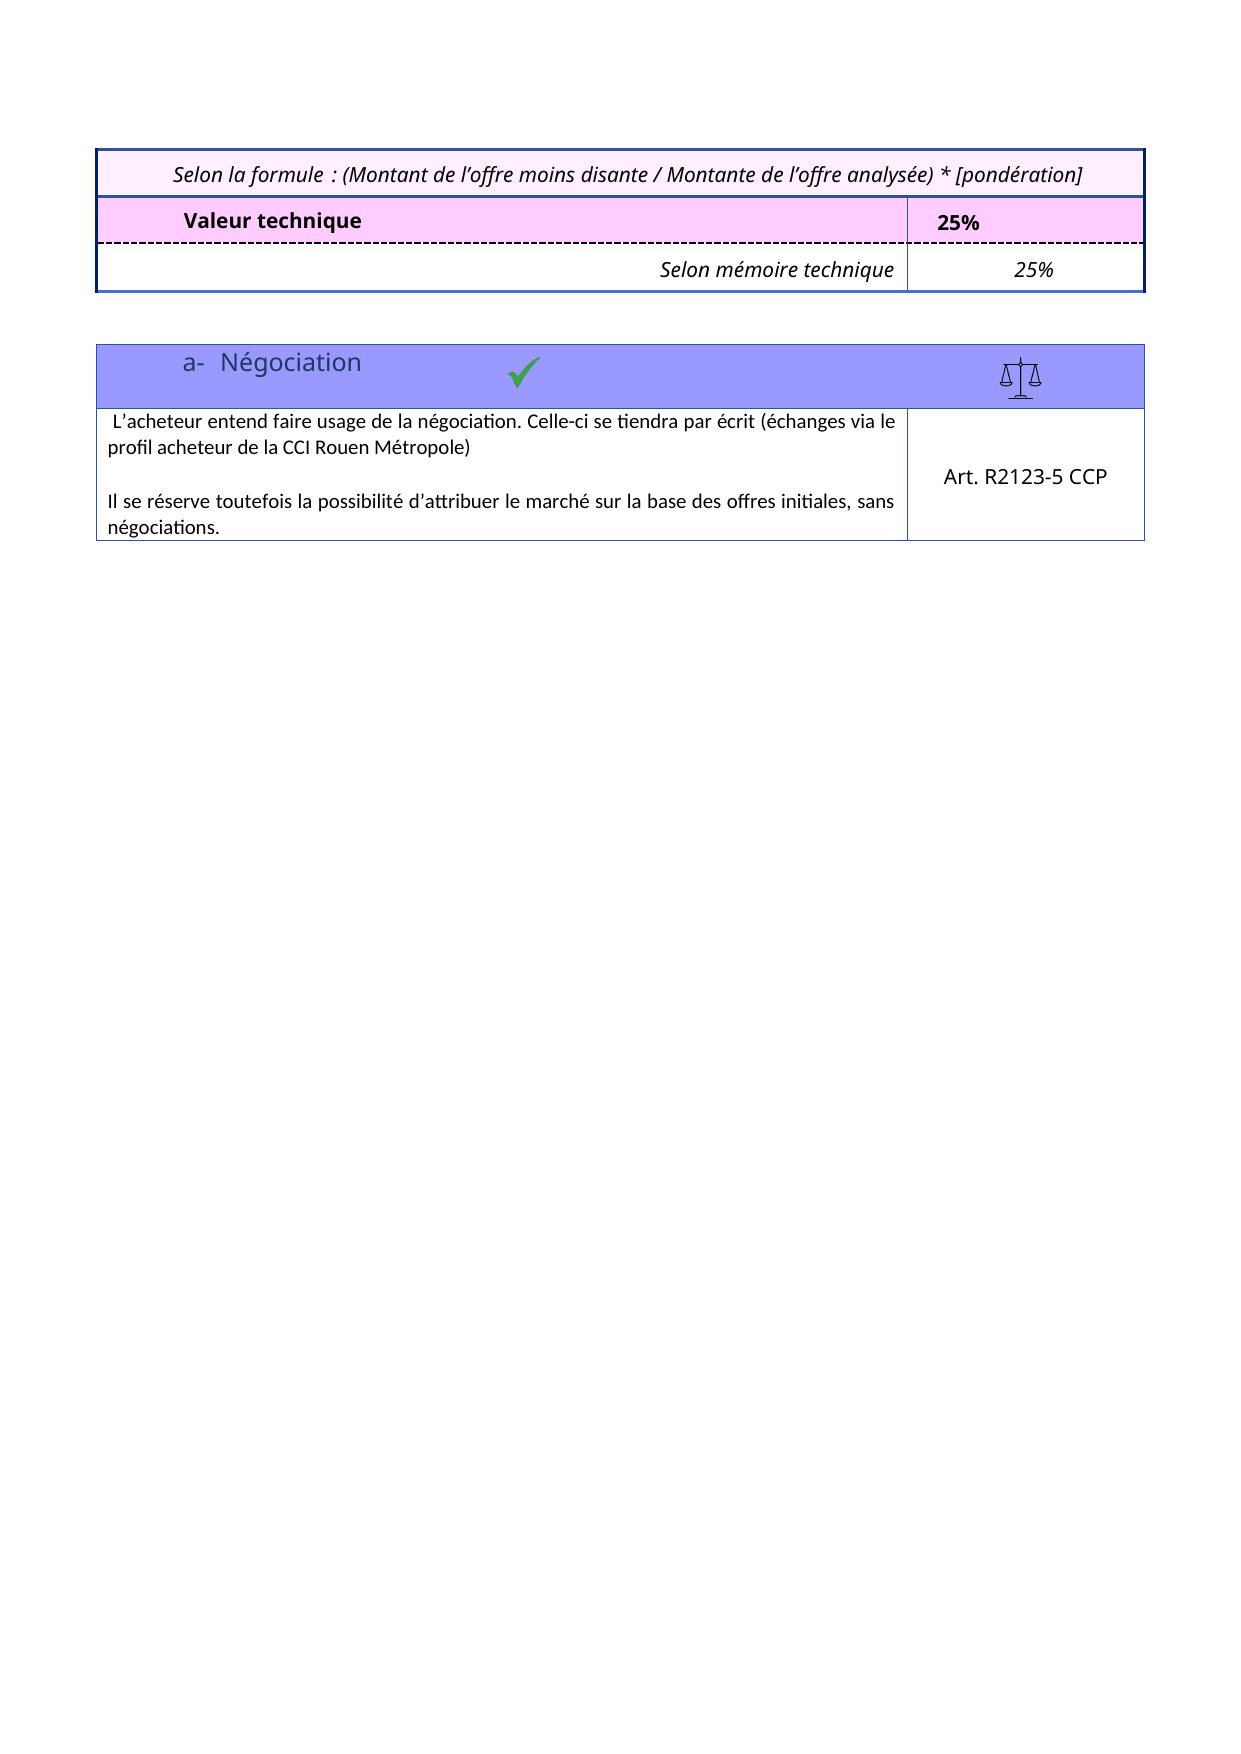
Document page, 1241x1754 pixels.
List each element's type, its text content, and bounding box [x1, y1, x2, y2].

table_header [908, 345, 967, 408]
table_cell 25% [908, 198, 1143, 242]
picture [505, 356, 543, 388]
picture [996, 354, 1045, 403]
table_cell Art. R2123-5 CCP [908, 409, 1144, 539]
table_header [967, 345, 1144, 408]
table_cell Selon mémoire technique [98, 242, 907, 289]
table_cell Selon la formule : (Montant de l’offre moins disante / Montante de l’offre analysée) * [pondération] [98, 151, 1143, 195]
table_header Négociation [97, 345, 908, 408]
table_cell Valeur technique [98, 198, 907, 242]
table_cell 25% [908, 242, 1143, 289]
table_cell L’acheteur entend faire usage de la négociation. Celle-ci se tiendra par écrit (échanges via le profil acheteur de la CCI Rouen Métropole) Il se réserve toutefois la possibilité d’attribuer le marché sur la base des offres initiales, sans négociations. [97, 409, 907, 539]
